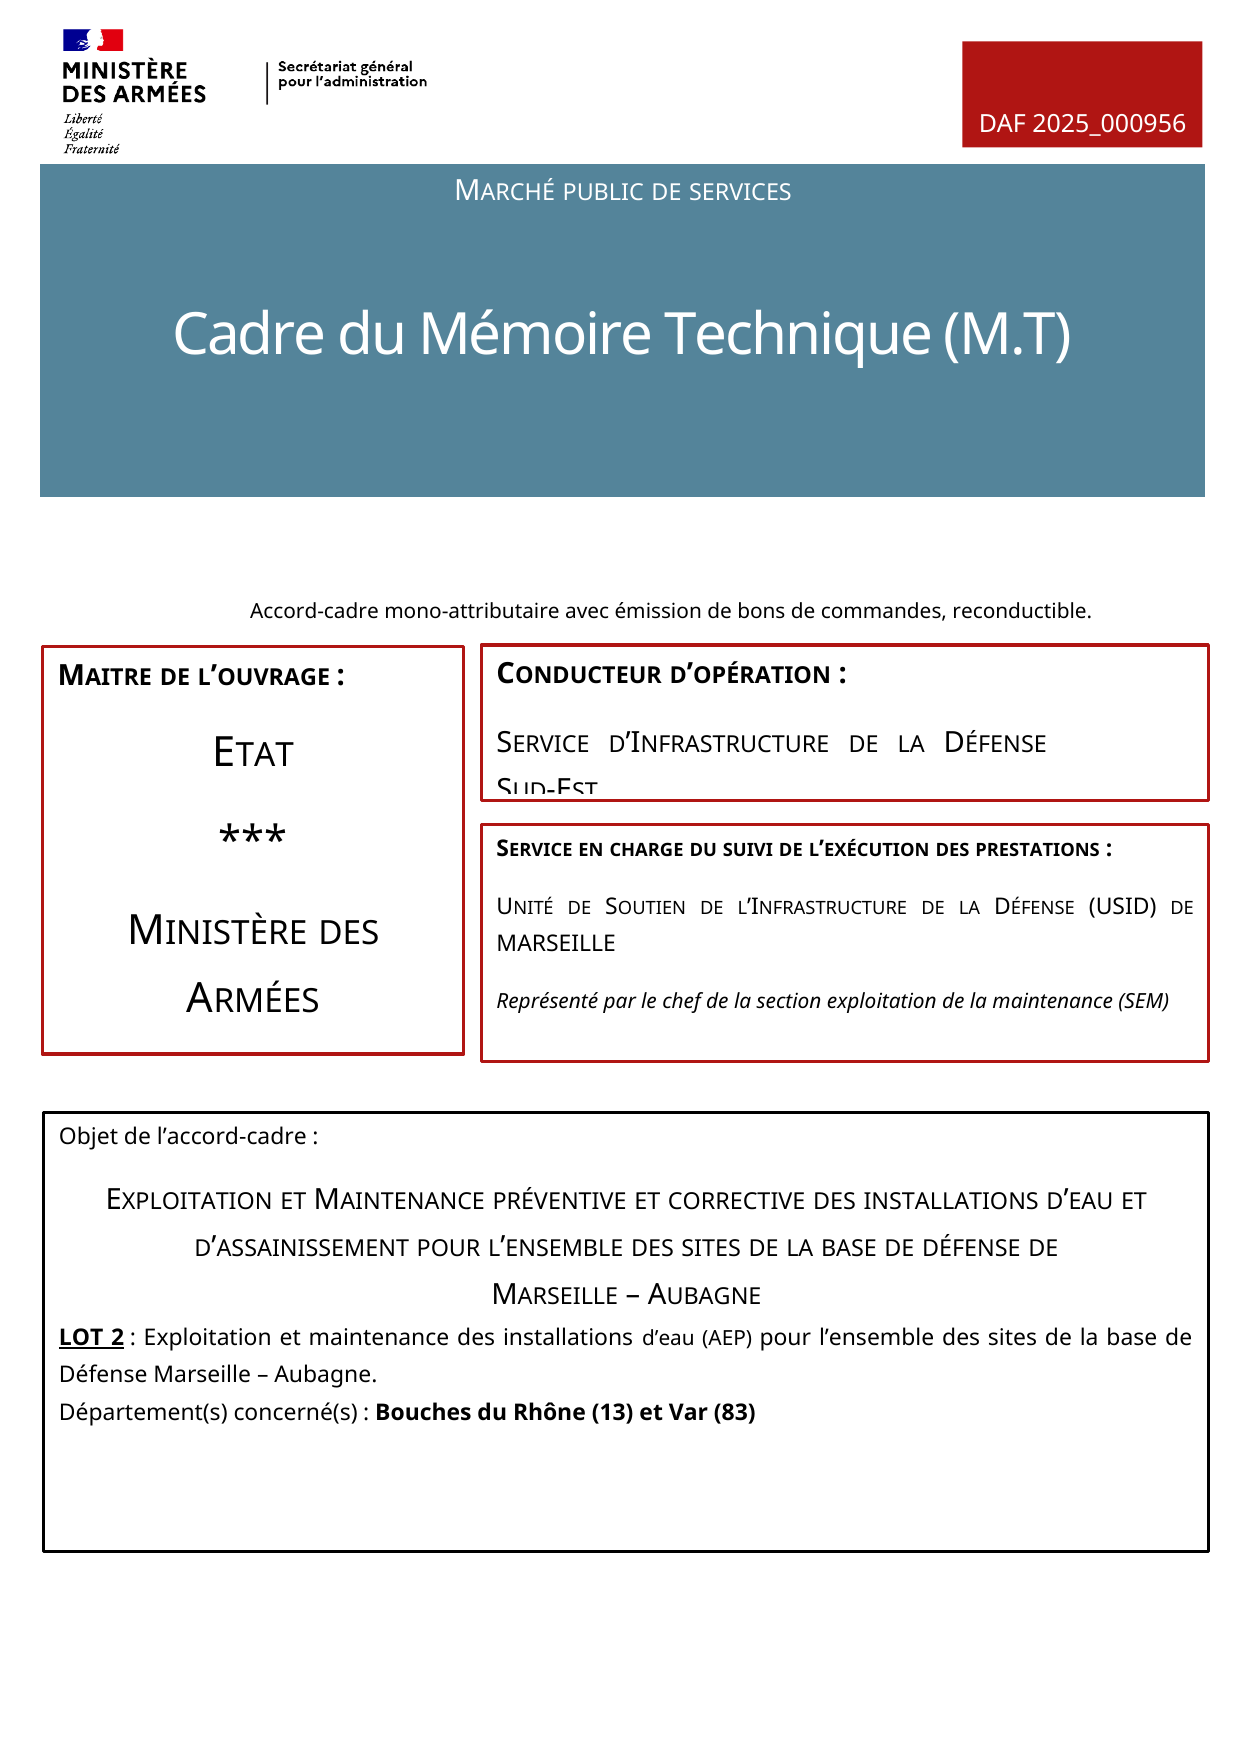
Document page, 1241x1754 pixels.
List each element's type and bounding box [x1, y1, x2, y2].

picture [63, 15, 434, 159]
